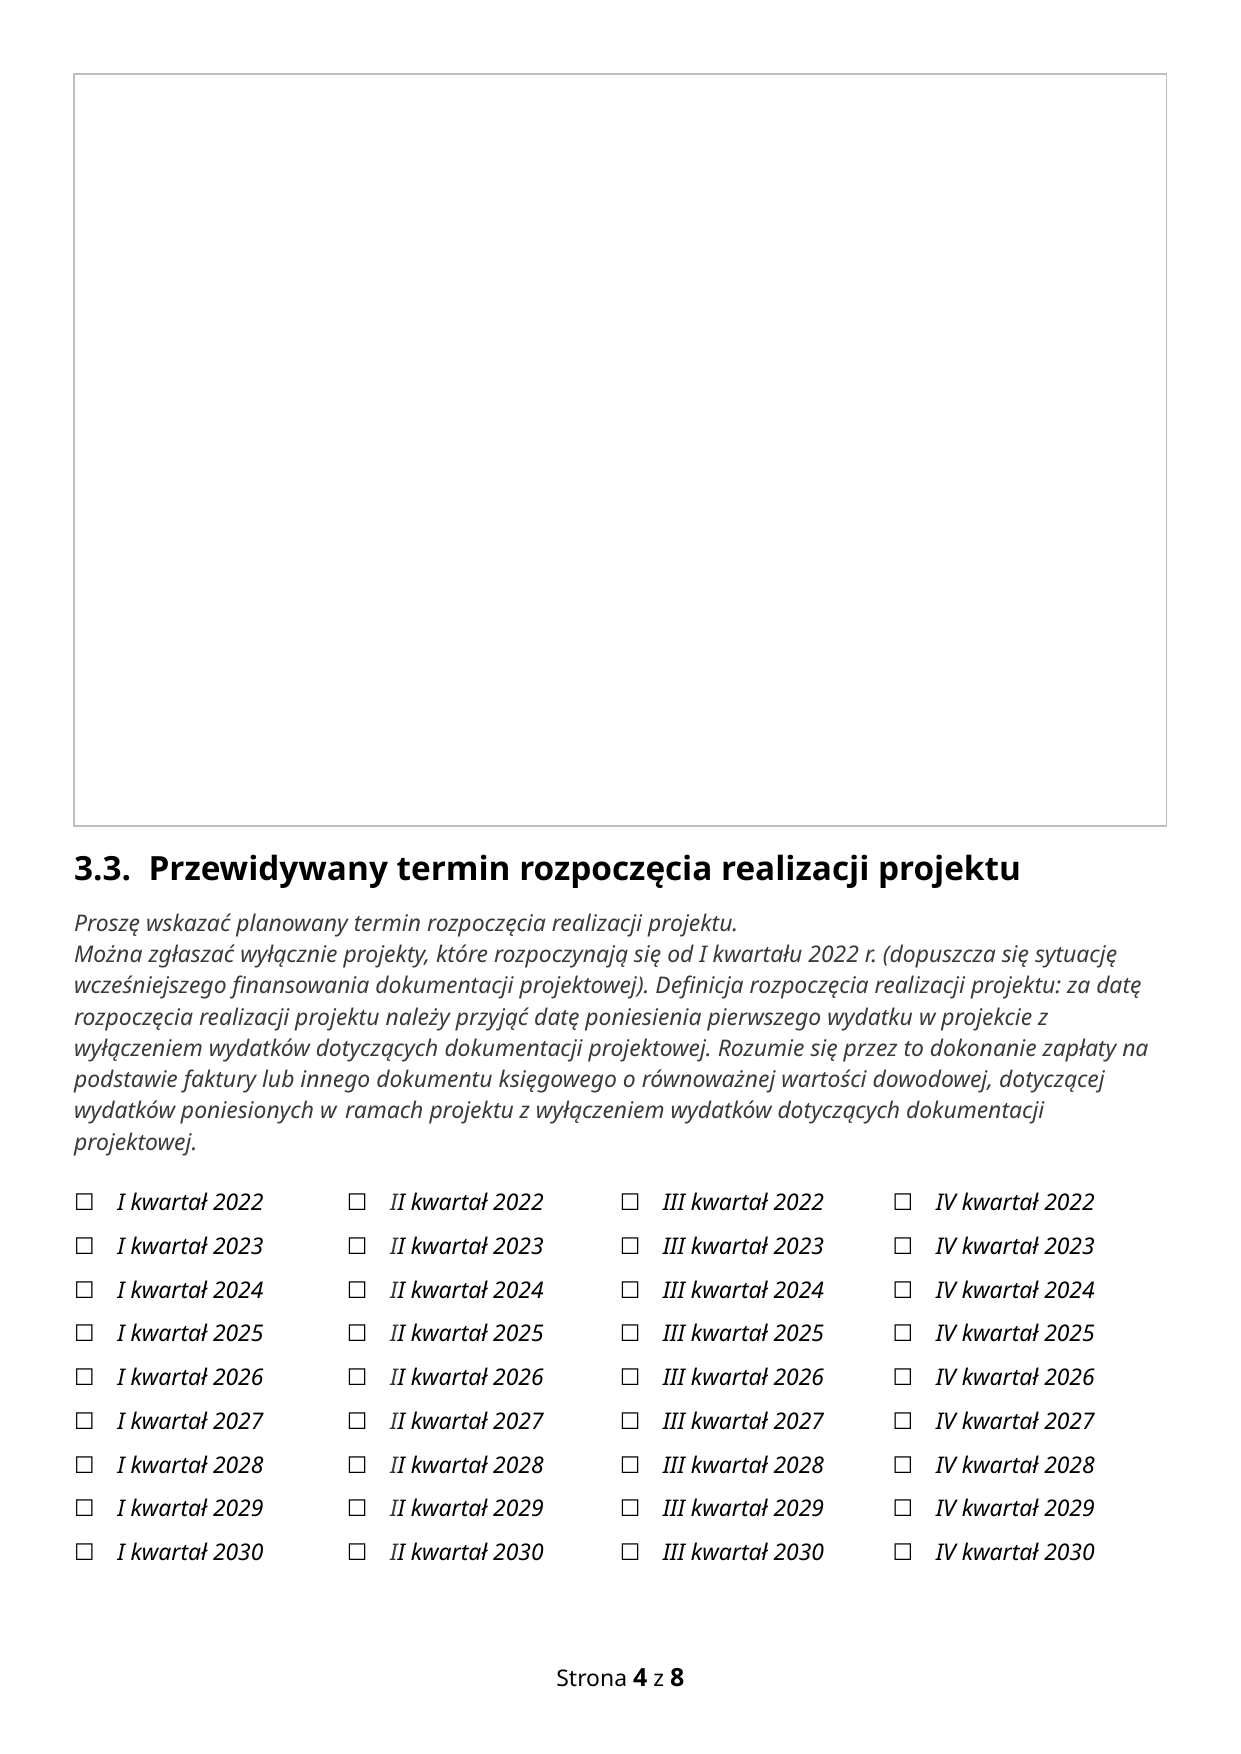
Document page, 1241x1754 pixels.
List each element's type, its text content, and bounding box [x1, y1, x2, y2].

table_header I kwartał 2022 I kwartał 2023 I kwartał 2024 I kwartał 2025 I kwartał 2026 I kwartał 2027 I kwartał 2028 I kwartał 2029 I kwartał 2030 [74, 1174, 347, 1580]
text Proszę wskazać planowany termin rozpoczęcia realizacji projektu. Można zgłaszać wyłącznie projekty, które rozpoczynają się od I kwartału 2022 r. (dopuszcza się sytuację wcześniejszego finansowania dokumentacji projektowej). Definicja rozpoczęcia realizacji projektu: za datę rozpoczęcia realizacji projektu należy przyjąć datę poniesienia pierwszego wydatku w projekcie z wyłączeniem wydatków dotyczących dokumentacji projektowej. Rozumie się przez to dokonanie zapłaty na podstawie faktury lub innego dokumentu księgowego o równoważnej wartości dowodowej, dotyczącej wydatków poniesionych w ramach projektu z wyłączeniem wydatków dotyczących dokumentacji projektowej. [74, 907, 1166, 1157]
subtitle Przewidywany termin rozpoczęcia realizacji projektu [74, 845, 1166, 890]
